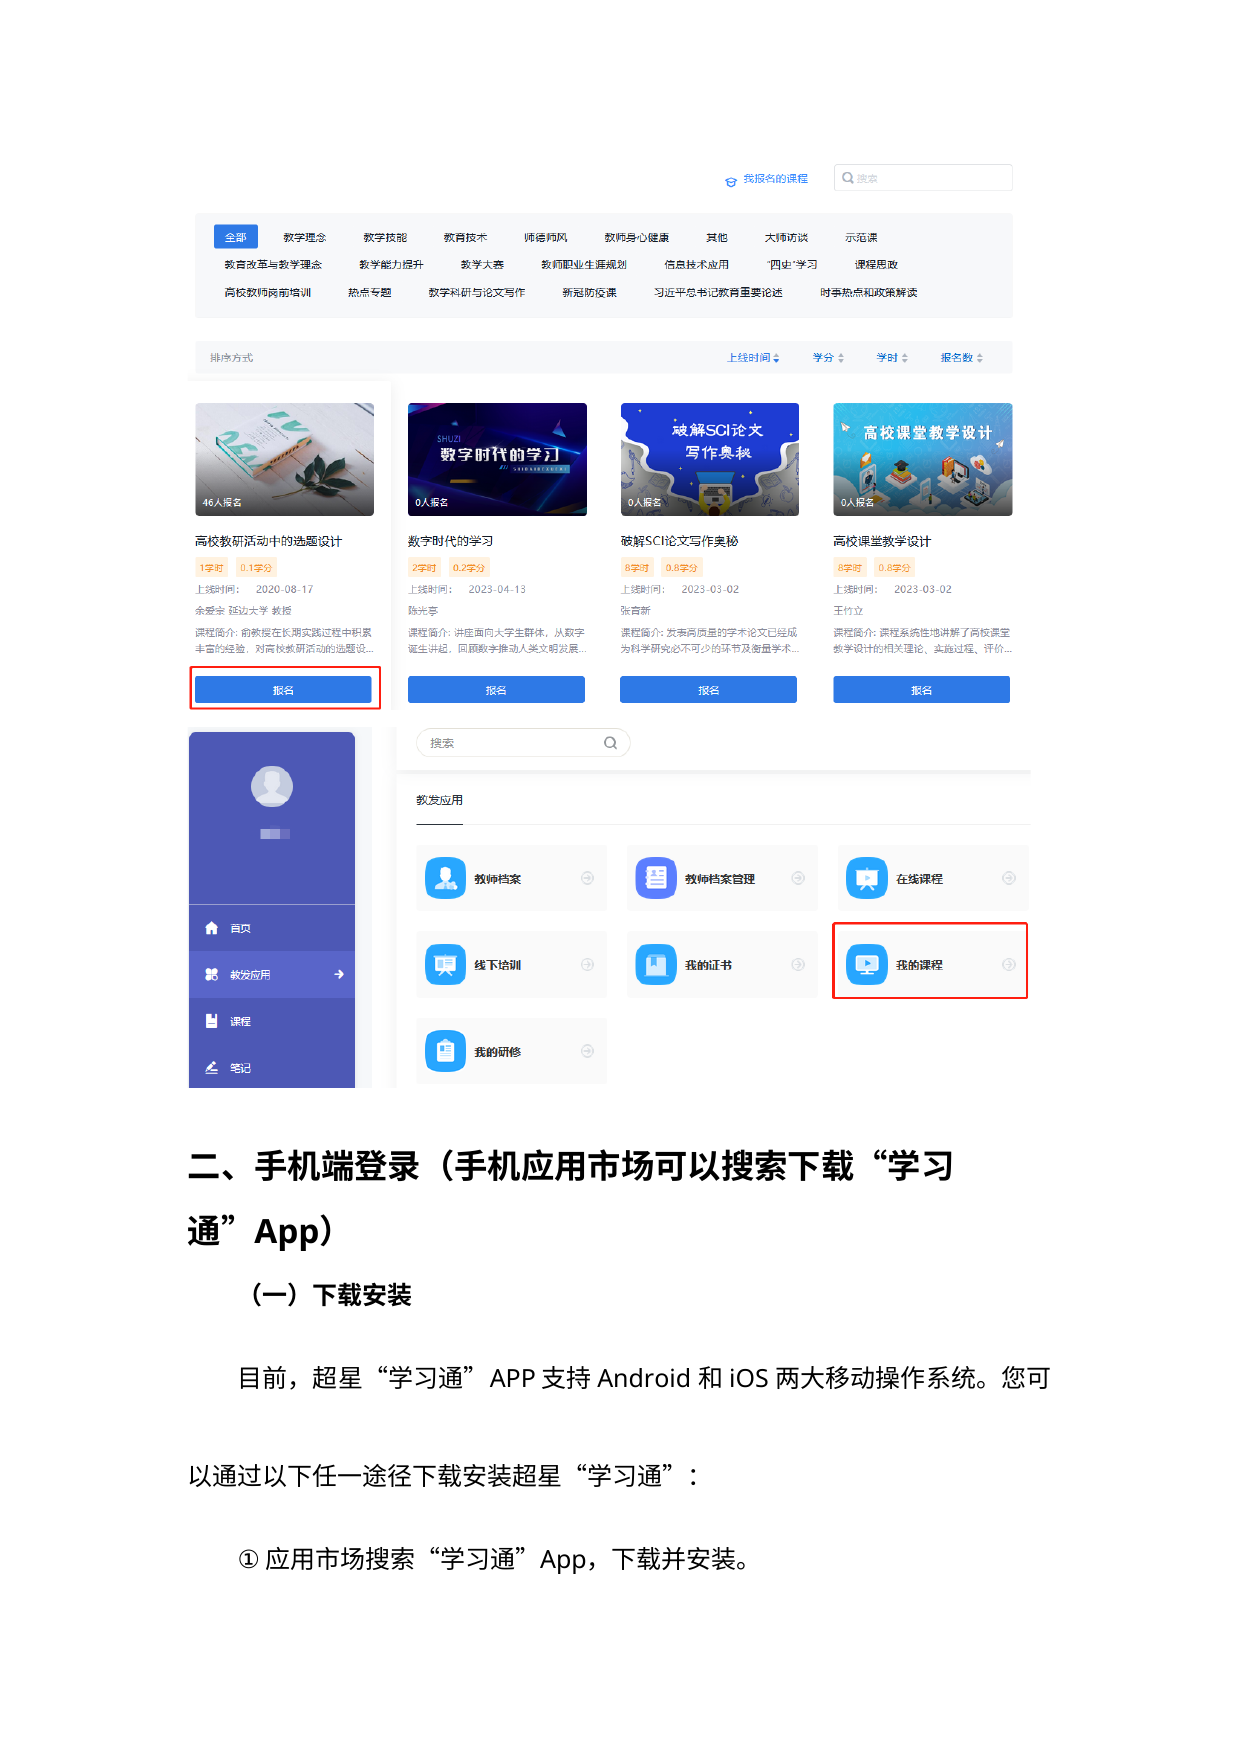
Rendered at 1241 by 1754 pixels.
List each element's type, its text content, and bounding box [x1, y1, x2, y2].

text 二、手机端登录（手机应用市场可以搜索下载“学习通”App） [187, 1131, 1053, 1261]
picture [187, 727, 1031, 1088]
text 目前，超星“学习通”APP支持 Android 和 iOS 两大移动操作系统。您可以通过以下任一途径下载安装超星“学习通”： [187, 1344, 1053, 1507]
text （一）下载安装 [187, 1261, 1053, 1326]
text ①应用市场搜索“学习通”App，下载并安装。 [187, 1525, 1053, 1590]
picture [187, 162, 1024, 710]
